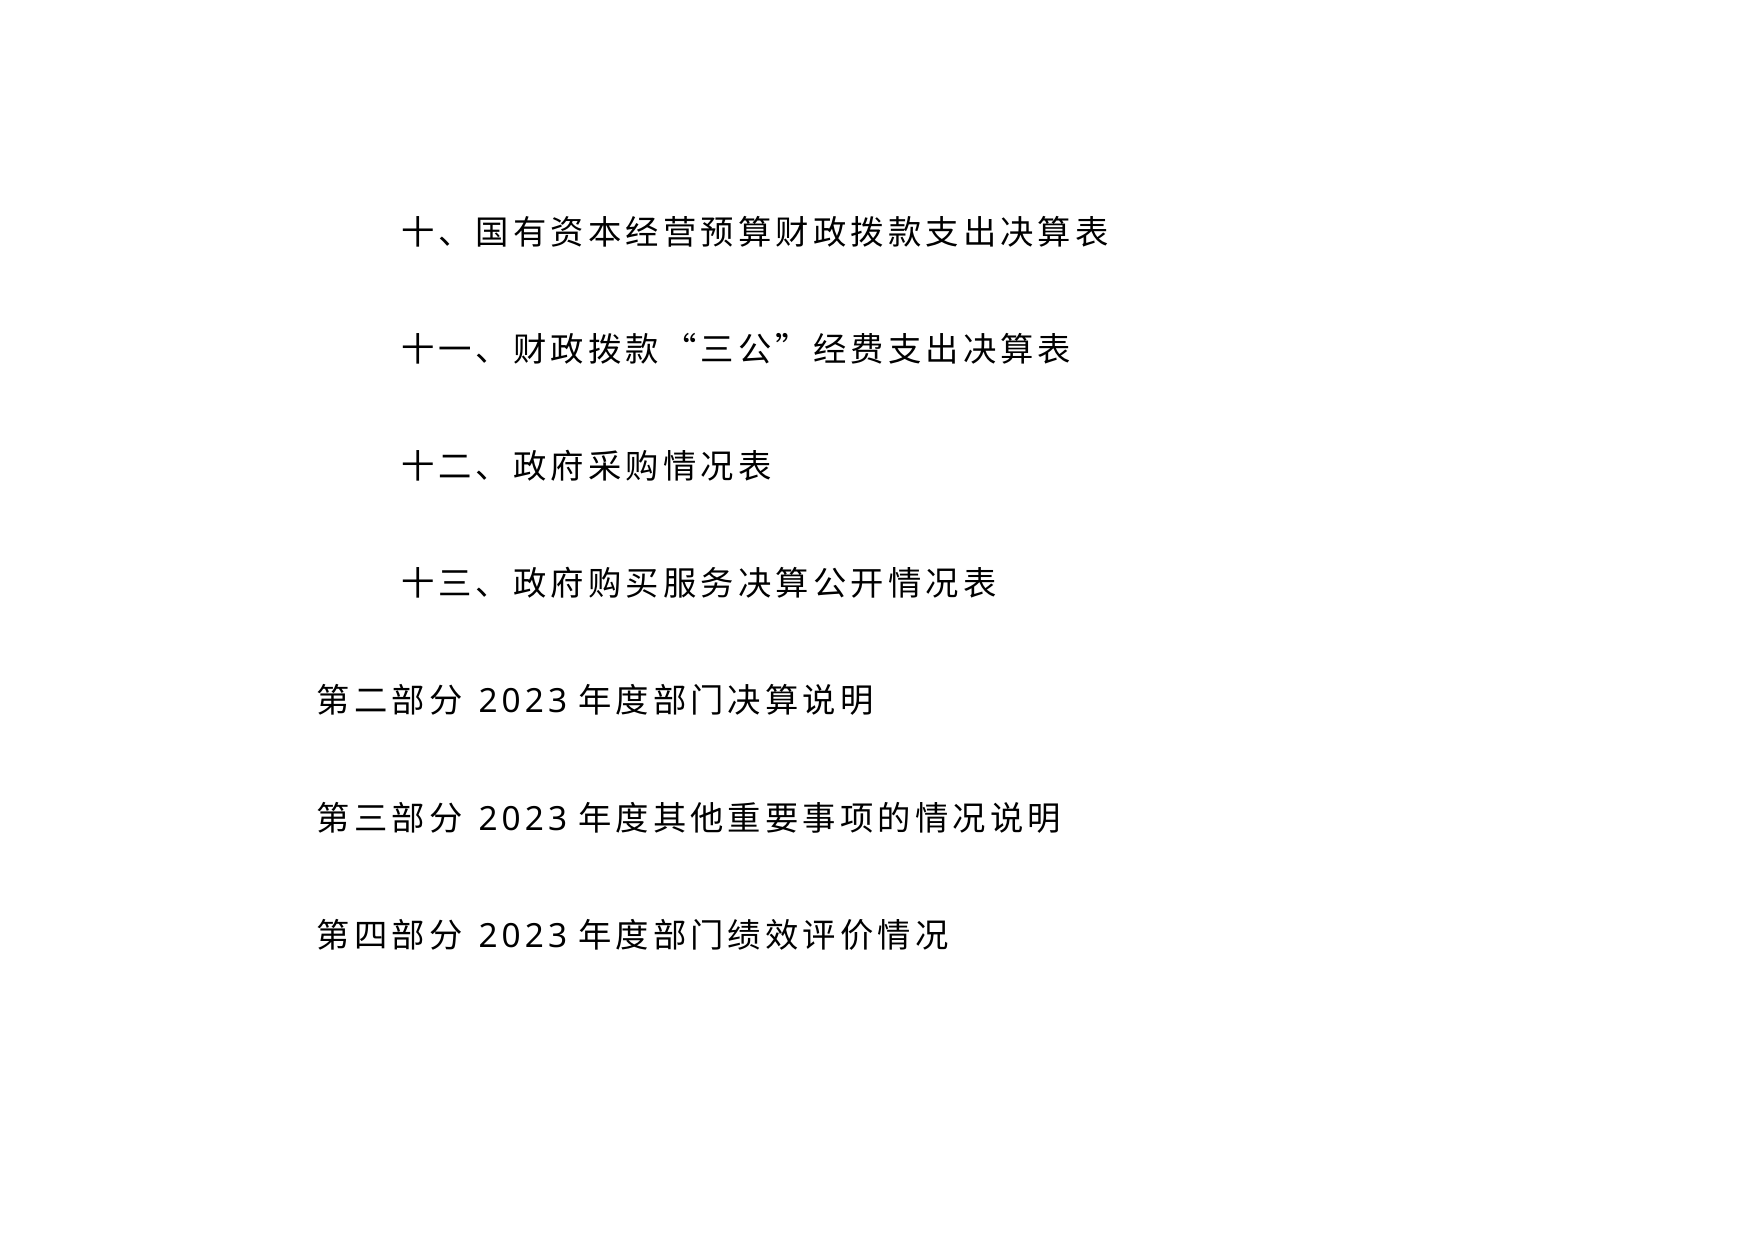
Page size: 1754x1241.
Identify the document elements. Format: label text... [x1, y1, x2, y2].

text 第三部分 2023年度其他重要事项的情况说明 [150, 783, 1604, 848]
text 十二、政府采购情况表 [150, 432, 1604, 497]
text 十、国有资本经营预算财政拨款支出决算表 [150, 198, 1604, 263]
text 第四部分 2023年度部门绩效评价情况 [150, 901, 1604, 966]
text 十一、财政拨款“三公”经费支出决算表 [150, 315, 1604, 380]
text 第二部分 2023年度部门决算说明 [150, 666, 1604, 731]
text 十三、政府购买服务决算公开情况表 [150, 549, 1604, 614]
